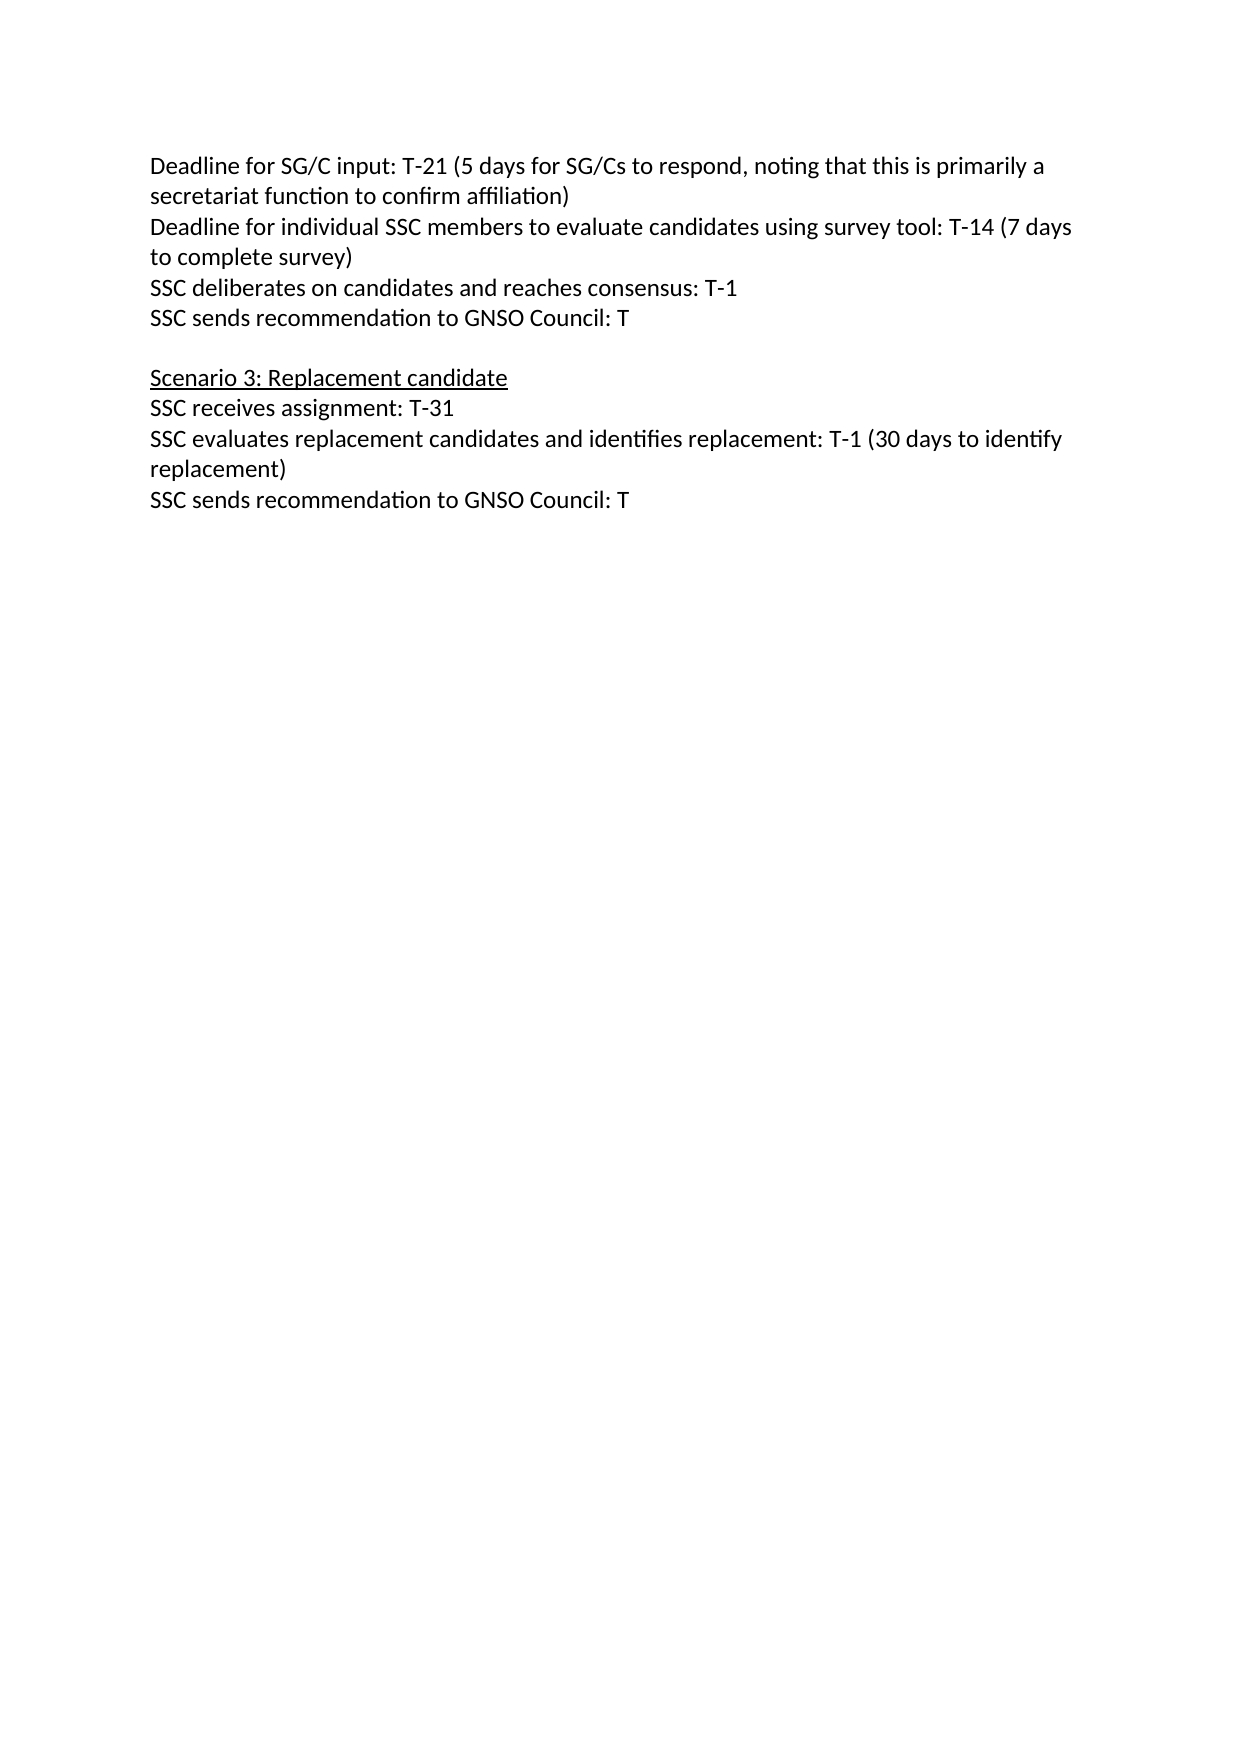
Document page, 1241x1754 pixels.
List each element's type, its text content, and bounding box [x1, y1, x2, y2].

text SSC sends recommendation to GNSO Council: T [150, 484, 1090, 514]
text Deadline for individual SSC members to evaluate candidates using survey tool: T-14 (7 days to complete survey) [150, 211, 1090, 272]
text SSC sends recommendation to GNSO Council: T [150, 303, 1090, 333]
text SSC evaluates replacement candidates and identifies replacement: T-1 (30 days to identify replacement) [150, 423, 1090, 484]
text SSC receives assignment: T-31 [150, 392, 1090, 423]
text Scenario 3: Replacement candidate [150, 362, 1090, 392]
text Deadline for SG/C input: T-21 (5 days for SG/Cs to respond, noting that this is primarily a secretariat function to confirm affiliation) [150, 150, 1090, 211]
text SSC deliberates on candidates and reaches consensus: T-1 [150, 272, 1090, 303]
